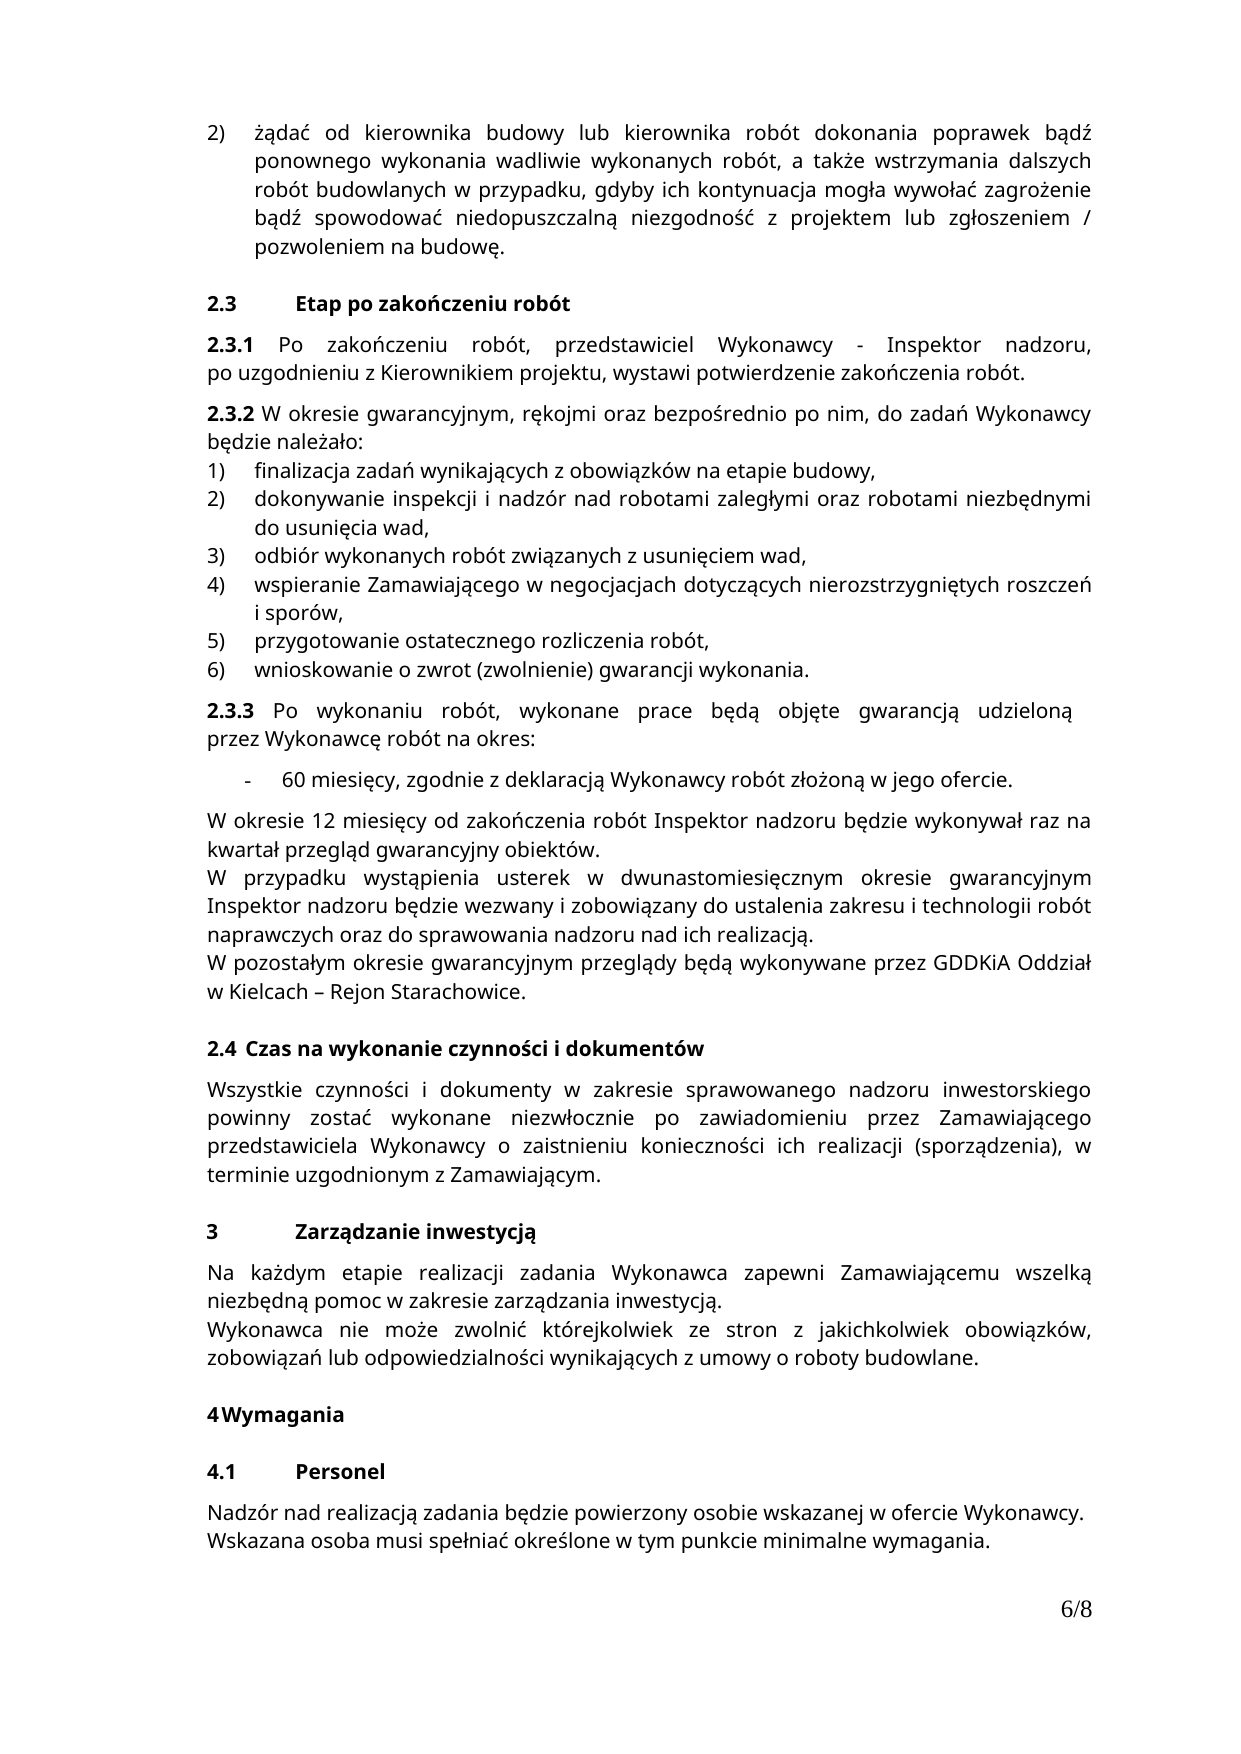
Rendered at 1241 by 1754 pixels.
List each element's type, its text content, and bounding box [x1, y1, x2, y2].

list finalizacja zadań wynikających z obowiązków na etapie budowy, [207, 456, 1092, 484]
text 2.3.1 Po zakończeniu robót, przedstawiciel Wykonawcy - Inspektor nadzoru, po uzgodnieniu z Kierownikiem projektu, wystawi potwierdzenie zakończenia robót. [207, 330, 1092, 387]
text Wskazana osoba musi spełniać określone w tym punkcie minimalne wymagania. [207, 1526, 1092, 1555]
list dokonywanie inspekcji i nadzór nad robotami zaległymi oraz robotami niezbędnymi do usunięcia wad, [207, 484, 1092, 541]
text 2.3.2 W okresie gwarancyjnym, rękojmi oraz bezpośrednio po nim, do zadań Wykonawcy będzie należało: [207, 399, 1092, 456]
list przygotowanie ostatecznego rozliczenia robót, [207, 627, 1092, 655]
list żądać od kierownika budowy lub kierownika robót dokonania poprawek bądź ponownego wykonania wadliwie wykonanych robót, a także wstrzymania dalszych robót budowlanych w przypadku, gdyby ich kontynuacja mogła wywołać zagrożenie bądź spowodować niedopuszczalną niezgodność z projektem lub zgłoszeniem / pozwoleniem na budowę. [207, 118, 1092, 260]
text Nadzór nad realizacją zadania będzie powierzony osobie wskazanej w ofercie Wykonawcy. [207, 1498, 1092, 1526]
text W okresie 12 miesięcy od zakończenia robót Inspektor nadzoru będzie wykonywał raz na kwartał przegląd gwarancyjny obiektów. [207, 806, 1092, 863]
list wnioskowanie o zwrot (zwolnienie) gwarancji wykonania. [207, 655, 1092, 683]
list wspieranie Zamawiającego w negocjacjach dotyczących nierozstrzygniętych roszczeń i sporów, [207, 570, 1092, 627]
text W przypadku wystąpienia usterek w dwunastomiesięcznym okresie gwarancyjnym Inspektor nadzoru będzie wezwany i zobowiązany do ustalenia zakresu i technologii robót naprawczych oraz do sprawowania nadzoru nad ich realizacją. [207, 863, 1092, 948]
text Wykonawca nie może zwolnić którejkolwiek ze stron z jakichkolwiek obowiązków, zobowiązań lub odpowiedzialności wynikających z umowy o roboty budowlane. [207, 1315, 1092, 1372]
text Na każdym etapie realizacji zadania Wykonawca zapewni Zamawiającemu wszelką niezbędną pomoc w zakresie zarządzania inwestycją. [207, 1258, 1092, 1315]
text 2.4 Czas na wykonanie czynności i dokumentów [207, 1034, 1092, 1062]
list odbiór wykonanych robót związanych z usunięciem wad, [207, 541, 1092, 570]
text Wszystkie czynności i dokumenty w zakresie sprawowanego nadzoru inwestorskiego powinny zostać wykonane niezwłocznie po zawiadomieniu przez Zamawiającego przedstawiciela Wykonawcy o zaistnieniu konieczności ich realizacji (sporządzenia), w terminie uzgodnionym z Zamawiającym. [207, 1075, 1092, 1188]
text 4.1 Personel [207, 1457, 1092, 1485]
text 3 Zarządzanie inwestycją [148, 1217, 1092, 1245]
text 2.3 Etap po zakończeniu robót [207, 289, 1092, 317]
list 60 miesięcy, zgodnie z deklaracją Wykonawcy robót złożoną w jego ofercie. [244, 765, 1092, 794]
text W pozostałym okresie gwarancyjnym przeglądy będą wykonywane przez GDDKiA Oddział w Kielcach – Rejon Starachowice. [207, 948, 1092, 1005]
text 4 Wymagania [207, 1400, 1092, 1428]
text 2.3.3 Po wykonaniu robót, wykonane prace będą objęte gwarancją udzieloną przez Wykonawcę robót na okres: [207, 696, 1092, 753]
